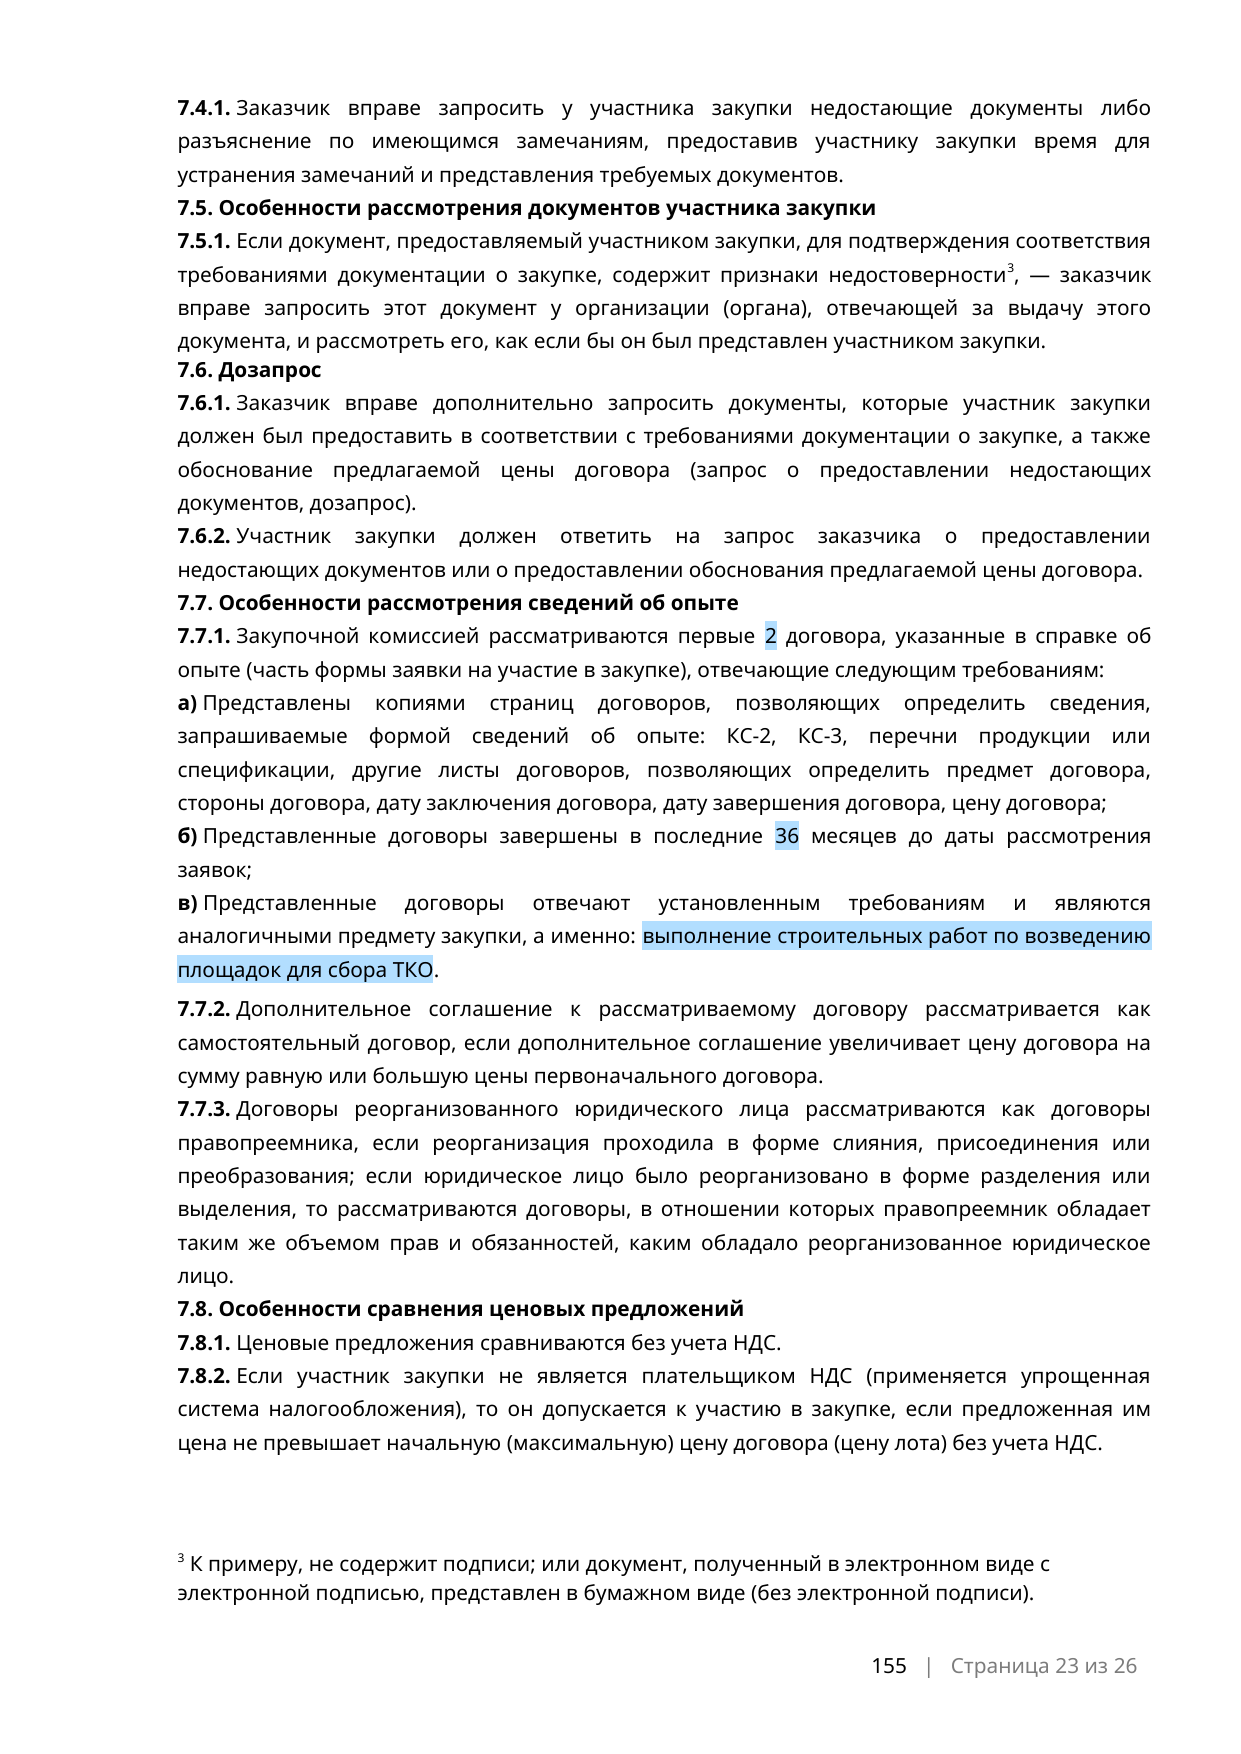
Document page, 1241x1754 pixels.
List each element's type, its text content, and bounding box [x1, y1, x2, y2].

text Дополнительное соглашение к рассматриваемому договору рассматривается как самостоятельный договор, если дополнительное соглашение увеличивает цену договора на сумму равную или большую цены первоначального договора. [177, 990, 1152, 1090]
text Представленные договоры завершены в последние месяцев до даты рассмотрения заявок; [177, 817, 1152, 884]
list Дозапрос [177, 355, 1152, 384]
text Представленные договоры отвечают установленным требованиям и являются аналогичными предмету закупки, а именно: . [177, 884, 1152, 984]
text Особенности сравнения ценовых предложений [177, 1290, 1152, 1323]
text Заказчик вправе запросить у участника закупки недостающие документы либо разъяснение по имеющимся замечаниям, предоставив участнику закупки время для устранения замечаний и представления требуемых документов. [177, 89, 1152, 189]
text Закупочной комиссией рассматриваются первые договора, указанные в справке об опыте (часть формы заявки на участие в закупке), отвечающие следующим требованиям: [177, 617, 1152, 684]
text Если документ, предоставляемый участником закупки, для подтверждения соответствия требованиями документации о закупке, содержит признаки недостоверности, — заказчик вправе запросить этот документ у организации (органа), отвечающей за выдачу этого документа, и рассмотреть его, как если бы он был представлен участником закупки. [177, 222, 1152, 355]
text Договоры реорганизованного юридического лица рассматриваются как договоры правопреемника, если реорганизация проходила в форме слияния, присоединения или преобразования; если юридическое лицо было реорганизовано в форме разделения или выделения, то рассматриваются договоры, в отношении которых правопреемник обладает таким же объемом прав и обязанностей, каким обладало реорганизованное юридическое лицо. [177, 1090, 1152, 1290]
text Особенности рассмотрения сведений об опыте [177, 584, 1152, 617]
text Особенности рассмотрения документов участника закупки [177, 189, 1152, 222]
text Представлены копиями страниц договоров, позволяющих определить сведения, запрашиваемые формой сведений об опыте: КС-2, КС-3, перечни продукции или спецификации, другие листы договоров, позволяющих определить предмет договора, стороны договора, дату заключения договора, дату завершения договора, цену договора; [177, 684, 1152, 817]
